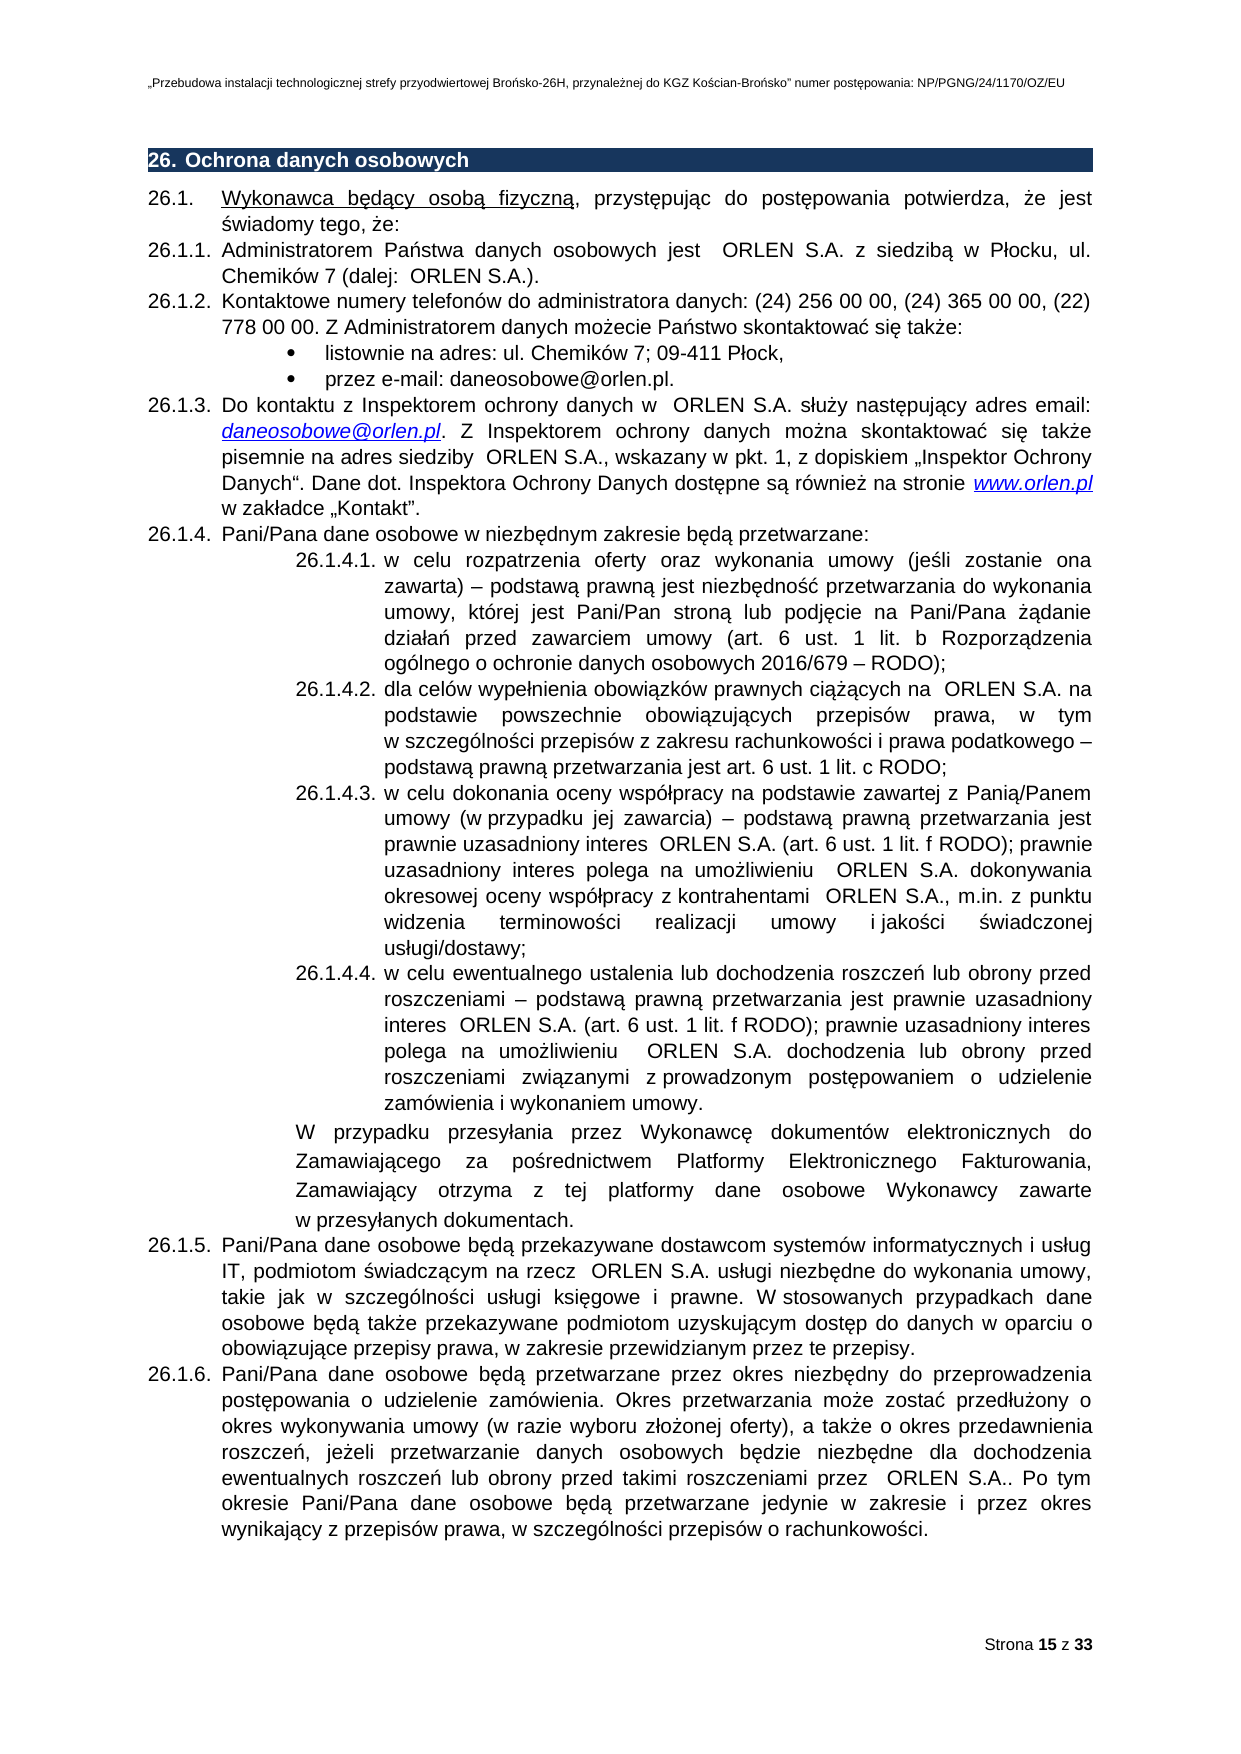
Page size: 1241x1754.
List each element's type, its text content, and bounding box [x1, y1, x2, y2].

list przez e-mail: daneosobowe@orlen.pl. [287, 367, 1093, 391]
text w celu ewentualnego ustalenia lub dochodzenia roszczeń lub obrony przed roszczeniami – podstawą prawną przetwarzania jest prawnie uzasadniony interes ORLEN S.A. (art. 6 ust. 1 lit. f RODO); prawnie uzasadniony interes polega na umożliwieniu ORLEN S.A. dochodzenia lub obrony przed roszczeniami związanymi z prowadzonym postępowaniem o udzielenie zamówienia i wykonaniem umowy. [295, 961, 1093, 1114]
text Wykonawca będący osobą fizyczną, przystępując do postępowania potwierdza, że jest świadomy tego, że: [148, 186, 1093, 236]
list listownie na adres: ul. Chemików 7; 09-411 Płock, [287, 341, 1093, 365]
text w celu rozpatrzenia oferty oraz wykonania umowy (jeśli zostanie ona zawarta) – podstawą prawną jest niezbędność przetwarzania do wykonania umowy, której jest Pani/Pan stroną lub podjęcie na Pani/Pana żądanie działań przed zawarciem umowy (art. 6 ust. 1 lit. b Rozporządzenia ogólnego o ochronie danych osobowych 2016/679 – RODO); [295, 548, 1093, 675]
text W przypadku przesyłania przez Wykonawcę dokumentów elektronicznych do Zamawiającego za pośrednictwem Platformy Elektronicznego Fakturowania, Zamawiający otrzyma z tej platformy dane osobowe Wykonawcy zawarte w przesyłanych dokumentach. [295, 1116, 1093, 1233]
text Pani/Pana dane osobowe w niezbędnym zakresie będą przetwarzane: [148, 522, 1093, 546]
text Kontaktowe numery telefonów do administratora danych: (24) 256 00 00, (24) 365 00 00, (22) 778 00 00. Z Administratorem danych możecie Państwo skontaktować się także: [148, 289, 1093, 339]
text Pani/Pana dane osobowe będą przekazywane dostawcom systemów informatycznych i usług IT, podmiotom świadczącym na rzecz ORLEN S.A. usługi niezbędne do wykonania umowy, takie jak w szczególności usługi księgowe i prawne. W stosowanych przypadkach dane osobowe będą także przekazywane podmiotom uzyskującym dostęp do danych w oparciu o obowiązujące przepisy prawa, w zakresie przewidzianym przez te przepisy. [148, 1233, 1093, 1360]
text Do kontaktu z Inspektorem ochrony danych w ORLEN S.A. służy następujący adres email: daneosobowe@orlen.pl. Z Inspektorem ochrony danych można skontaktować się także pisemnie na adres siedziby ORLEN S.A., wskazany w pkt. 1, z dopiskiem „Inspektor Ochrony Danych“. Dane dot. Inspektora Ochrony Danych dostępne są również na stronie www.orlen.pl w zakładce „Kontakt”. [148, 393, 1093, 520]
text Ochrona danych osobowych [148, 148, 1093, 172]
text dla celów wypełnienia obowiązków prawnych ciążących na ORLEN S.A. na podstawie powszechnie obowiązujących przepisów prawa, w tym w szczególności przepisów z zakresu rachunkowości i prawa podatkowego – podstawą prawną przetwarzania jest art. 6 ust. 1 lit. c RODO; [295, 677, 1093, 778]
text Pani/Pana dane osobowe będą przetwarzane przez okres niezbędny do przeprowadzenia postępowania o udzielenie zamówienia. Okres przetwarzania może zostać przedłużony o okres wykonywania umowy (w razie wyboru złożonej oferty), a także o okres przedawnienia roszczeń, jeżeli przetwarzanie danych osobowych będzie niezbędne dla dochodzenia ewentualnych roszczeń lub obrony przed takimi roszczeniami przez ORLEN S.A.. Po tym okresie Pani/Pana dane osobowe będą przetwarzane jedynie w zakresie i przez okres wynikający z przepisów prawa, w szczególności przepisów o rachunkowości. [148, 1362, 1093, 1541]
text Administratorem Państwa danych osobowych jest ORLEN S.A. z siedzibą w Płocku, ul. Chemików 7 (dalej: ORLEN S.A.). [148, 238, 1093, 287]
text w celu dokonania oceny współpracy na podstawie zawartej z Panią/Panem umowy (w przypadku jej zawarcia) – podstawą prawną przetwarzania jest prawnie uzasadniony interes ORLEN S.A. (art. 6 ust. 1 lit. f RODO); prawnie uzasadniony interes polega na umożliwieniu ORLEN S.A. dokonywania okresowej oceny współpracy z kontrahentami ORLEN S.A., m.in. z punktu widzenia terminowości realizacji umowy i jakości świadczonej usługi/dostawy; [295, 780, 1093, 959]
